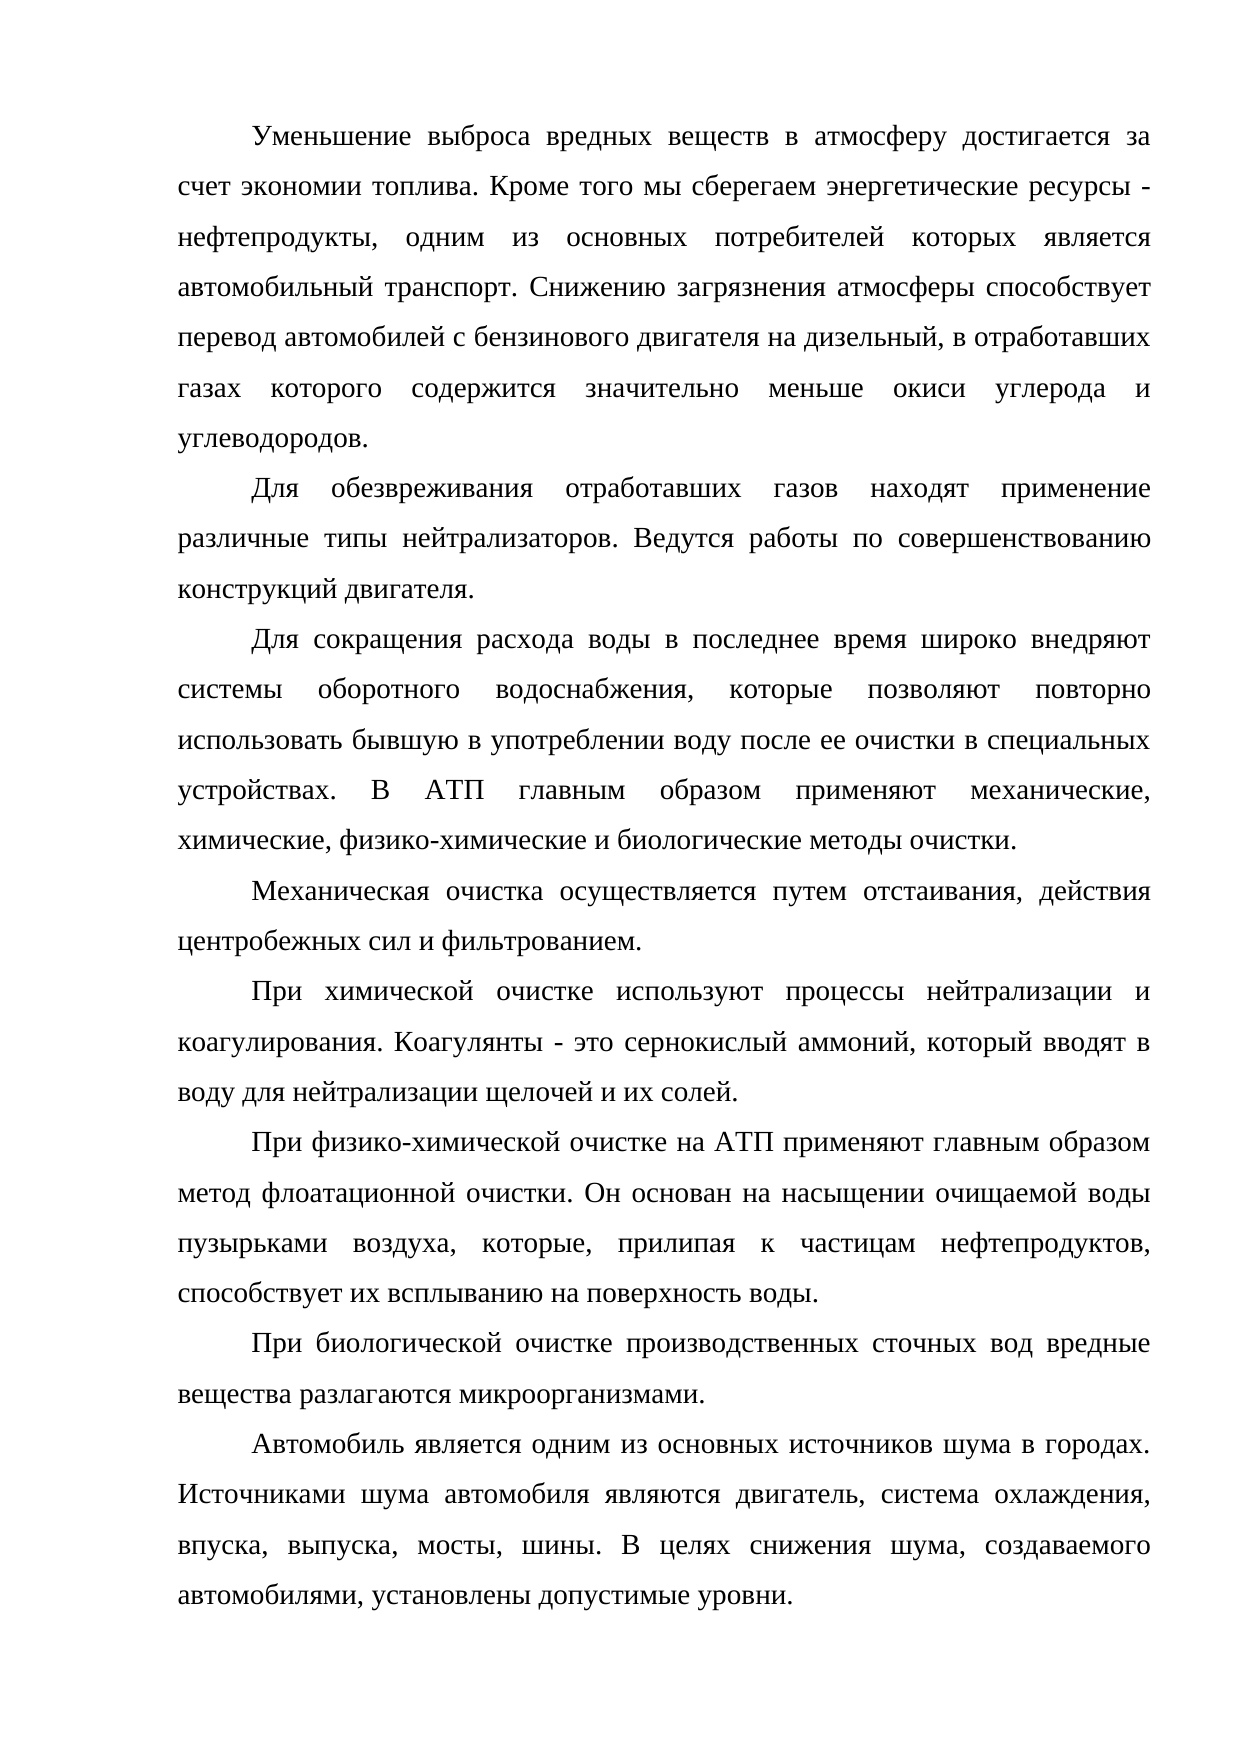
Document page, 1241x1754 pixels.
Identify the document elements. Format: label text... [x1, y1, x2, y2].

text При химической очистке используют процессы нейтрализации и коагулирования. Коагулянты - это сернокислый аммоний, который вводят в воду для нейтрализации щелочей и их солей. [177, 973, 1152, 1108]
text Механическая очистка осуществляется путем отстаивания, действия центробежных сил и фильтрованием. [177, 873, 1152, 957]
text Автомобиль является одним из основных источников шума в городах. Источниками шума автомобиля являются двигатель, система охлаждения, впуска, выпуска, мосты, шины. В целях снижения шума, создаваемого автомобилями, установлены допустимые уровни. [177, 1426, 1152, 1611]
text Для обезвреживания отработавших газов находят применение различные типы нейтрализаторов. Ведутся работы по совершенствованию конструкций двигателя. [177, 470, 1152, 604]
text При физико-химической очистке на АТП применяют главным образом метод флоатационной очистки. Он основан на насыщении очищаемой воды пузырьками воздуха, которые, прилипая к частицам нефтепродуктов, способствует их всплыванию на поверхность воды. [177, 1124, 1152, 1309]
text При биологической очистке производственных сточных вод вредные вещества разлагаются микроорганизмами. [177, 1326, 1152, 1409]
text Для сокращения расхода воды в последнее время широко внедряют системы оборотного водоснабжения, которые позволяют повторно использовать бывшую в употреблении воду после ее очистки в специальных устройствах. В АТП главным образом применяют механические, химические, физико-химические и биологические методы очистки. [177, 621, 1152, 856]
text Уменьшение выброса вредных веществ в атмосферу достигается за счет экономии топлива. Кроме того мы сберегаем энергетические ресурсы - нефтепродукты, одним из основных потребителей которых является автомобильный транспорт. Снижению загрязнения атмосферы способствует перевод автомобилей с бензинового двигателя на дизельный, в отработавших газах которого содержится значительно меньше окиси углерода и углеводородов. [177, 118, 1152, 453]
